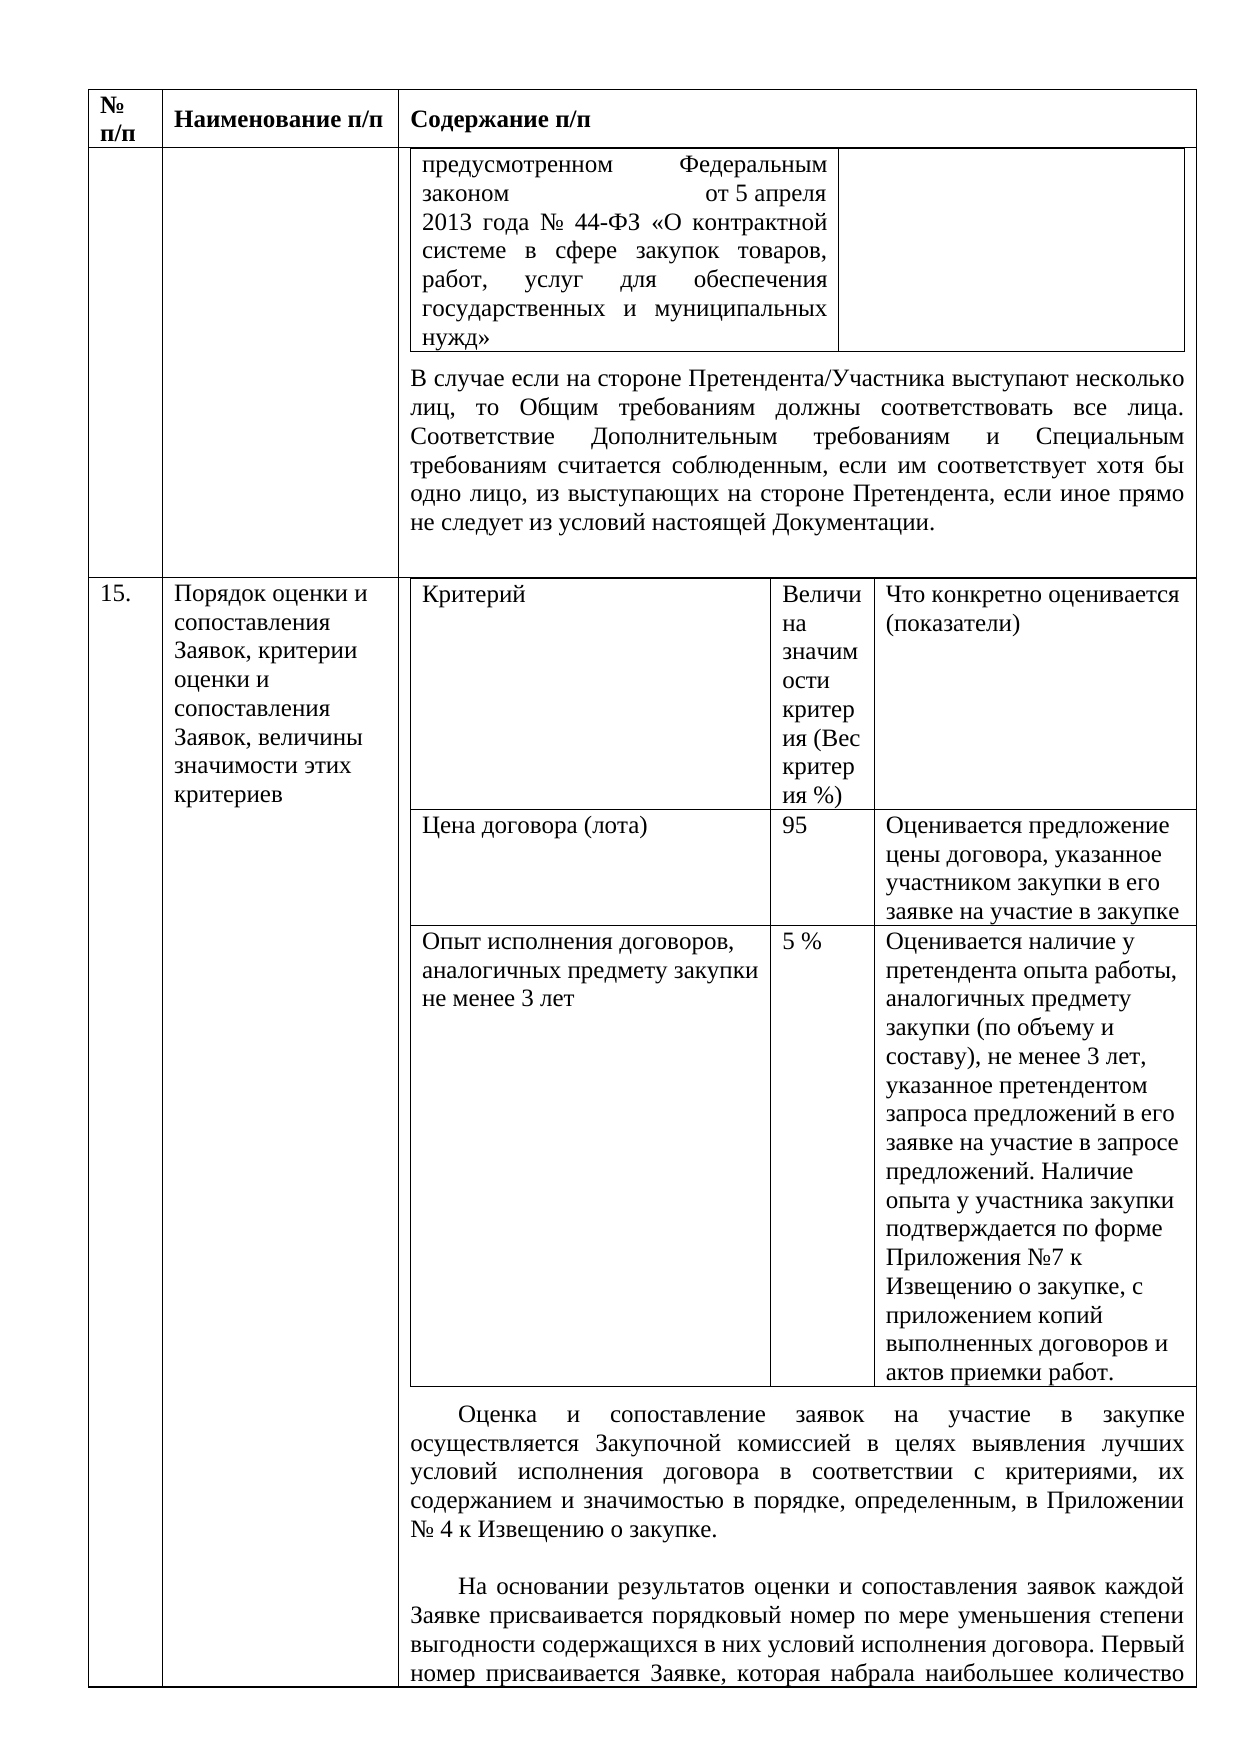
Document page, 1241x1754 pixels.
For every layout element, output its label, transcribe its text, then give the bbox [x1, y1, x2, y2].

table_cell [89, 148, 162, 577]
table_header № п/п [89, 90, 162, 147]
table_header Содержание п/п [399, 90, 1196, 147]
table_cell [399, 578, 1196, 1686]
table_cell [163, 578, 398, 1686]
table_header Наименование п/п [163, 90, 398, 147]
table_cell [163, 148, 398, 577]
table_cell [89, 578, 162, 1686]
